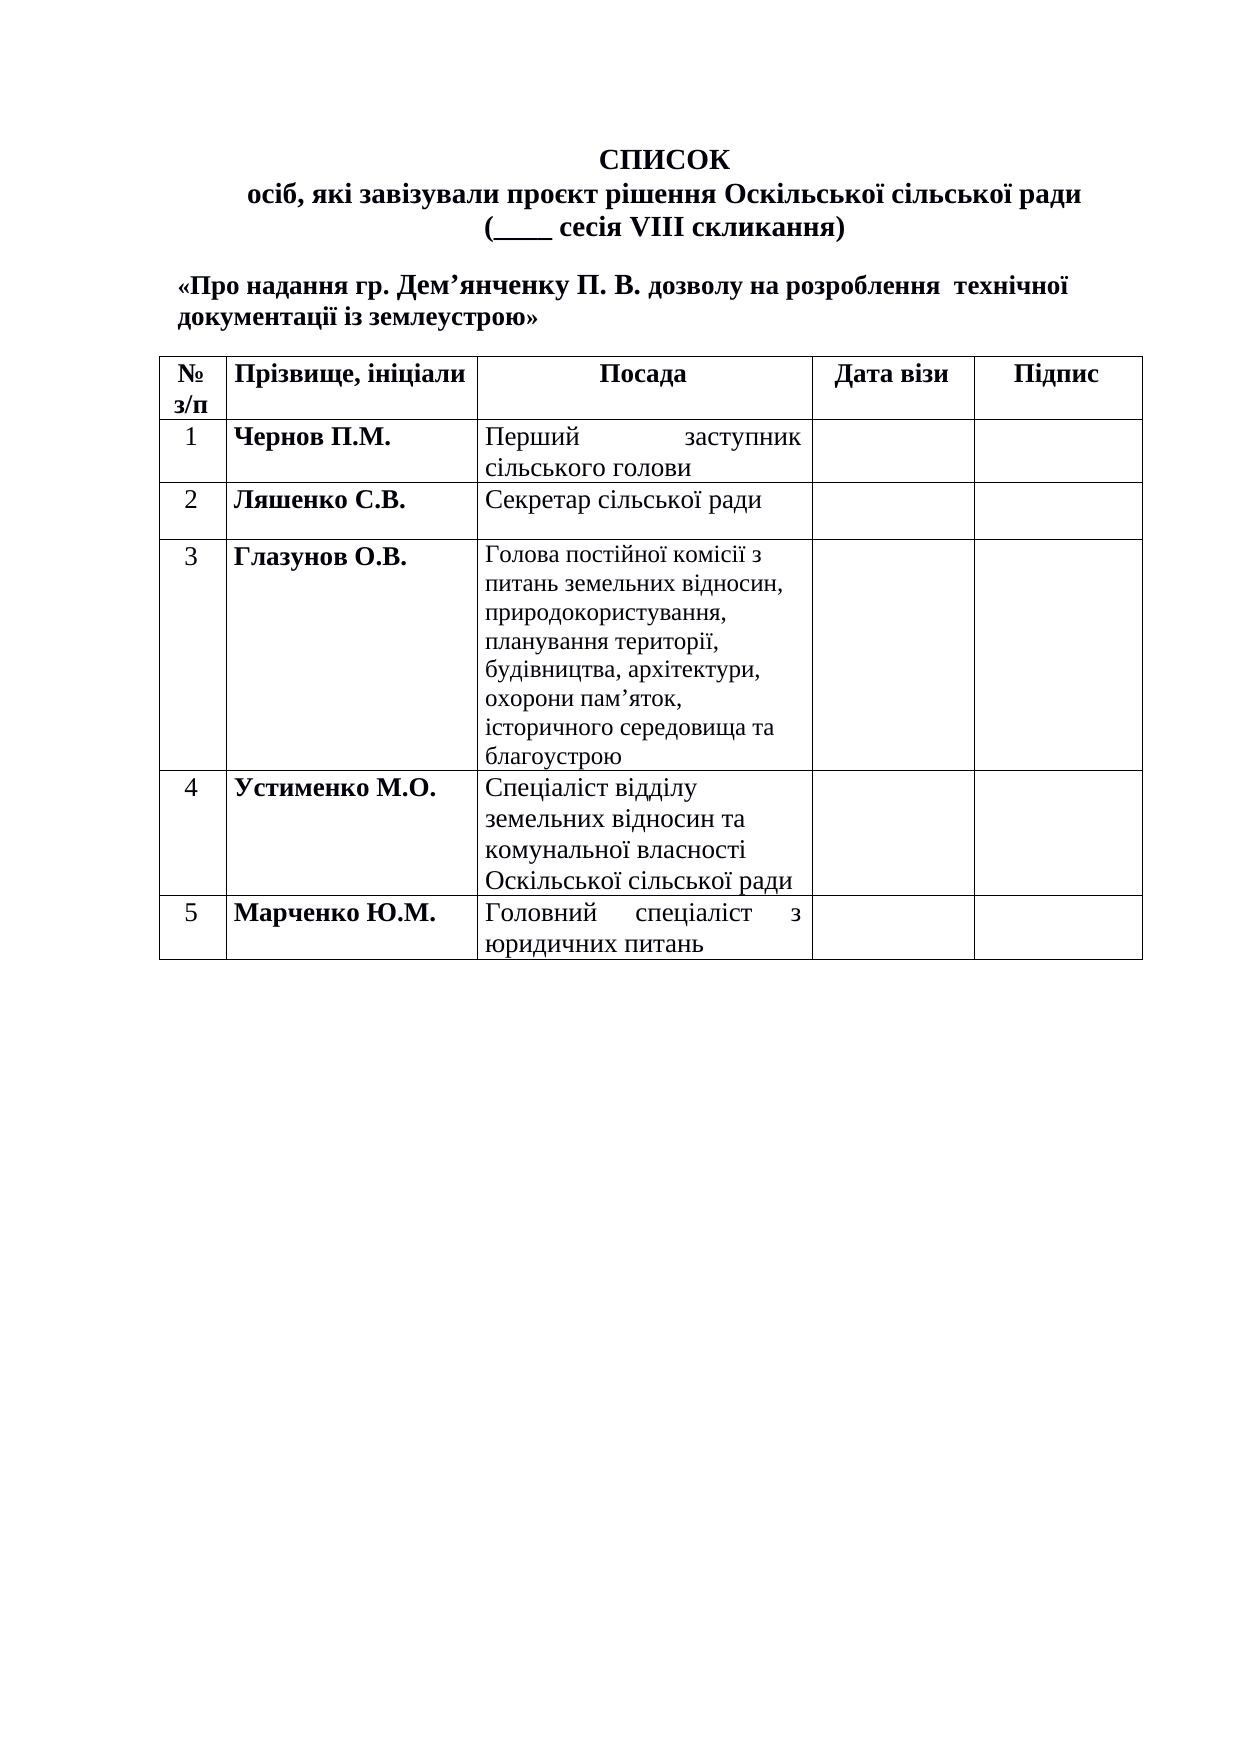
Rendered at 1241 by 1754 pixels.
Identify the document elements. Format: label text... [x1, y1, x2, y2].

table_header Посада [478, 357, 812, 419]
table_cell Спеціаліст відділу земельних відносин та комунальної власності Оскільської сільської ради [478, 771, 812, 895]
table_cell [813, 771, 974, 895]
table_cell Голова постійної комісії з питань земельних відносин, природокористування, планування території, будівництва, архітектури, охорони пам’яток, історичного середовища та благоустрою [478, 540, 812, 769]
table_cell [975, 896, 1142, 958]
table_cell 4 [160, 771, 226, 895]
table_cell Чернов П.М. [227, 420, 477, 482]
table_cell Ляшенко С.В. [227, 483, 477, 538]
text (____ сесія VIII скликання) [177, 209, 1152, 243]
text осіб, які завізували проєкт рішення Оскільської сільської ради [177, 176, 1152, 209]
table_cell Марченко Ю.М. [227, 896, 477, 958]
table_cell 5 [160, 896, 226, 958]
table_header Підпис [975, 357, 1142, 419]
table_cell [813, 540, 974, 769]
table_cell 2 [160, 483, 226, 538]
table_cell [975, 483, 1142, 538]
table_cell Секретар сільської ради [478, 483, 812, 538]
table_cell [975, 540, 1142, 769]
table_cell [813, 420, 974, 482]
table_header № з/п [160, 357, 226, 419]
table_cell Глазунов О.В. [227, 540, 477, 769]
table_cell Устименко М.О. [227, 771, 477, 895]
text СПИСОК [177, 142, 1152, 176]
table_header Дата візи [813, 357, 974, 419]
table_cell 1 [160, 420, 226, 482]
text «Про надання гр. Дем’янченку П. В. дозволу на розроблення технічної документації із землеустрою» [177, 267, 1152, 332]
table_cell [975, 420, 1142, 482]
table_cell 3 [160, 540, 226, 769]
table_header Прізвище, ініціали [227, 357, 477, 419]
table_cell [813, 483, 974, 538]
table_cell [975, 771, 1142, 895]
table_cell Перший заступник сільського голови [478, 420, 812, 482]
table_cell [813, 896, 974, 958]
table_cell Головний спеціаліст з юридичних питань [478, 896, 812, 958]
